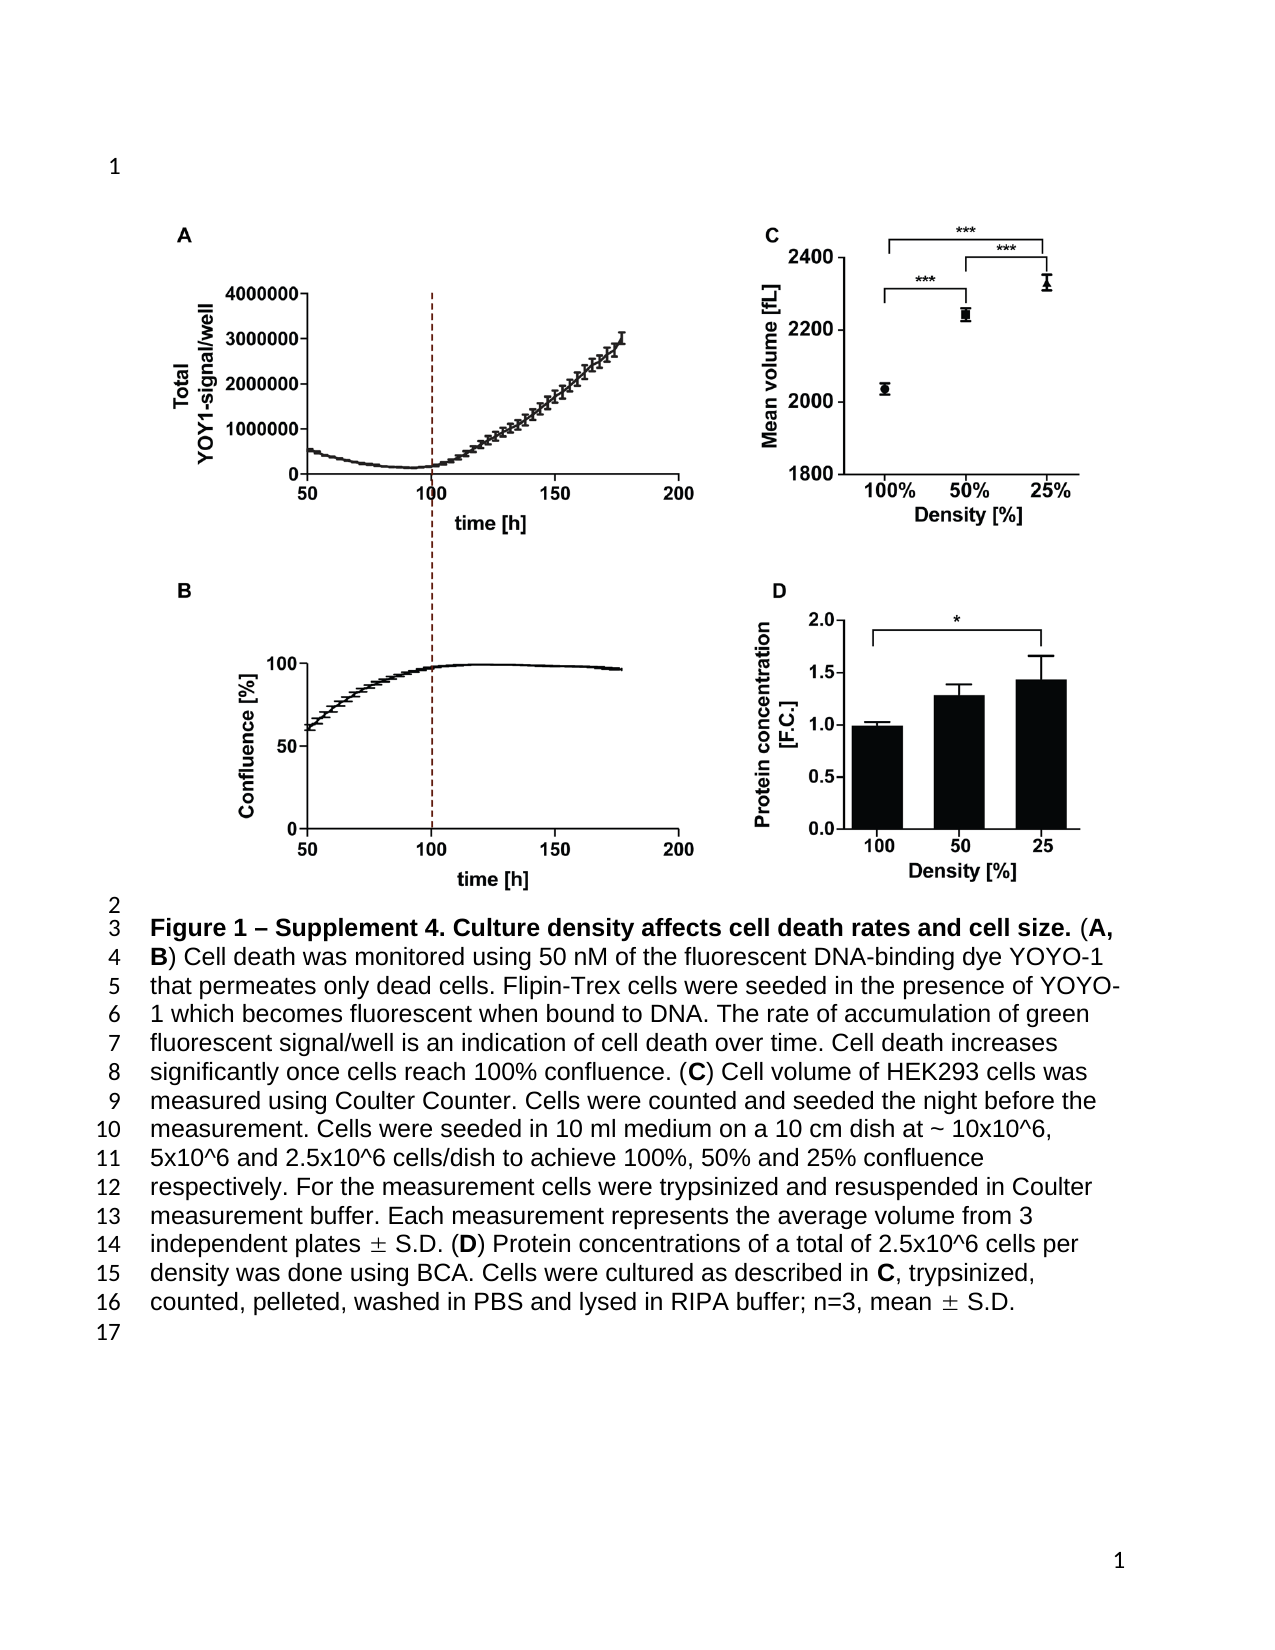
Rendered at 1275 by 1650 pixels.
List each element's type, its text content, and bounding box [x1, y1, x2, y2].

picture [150, 178, 1109, 914]
